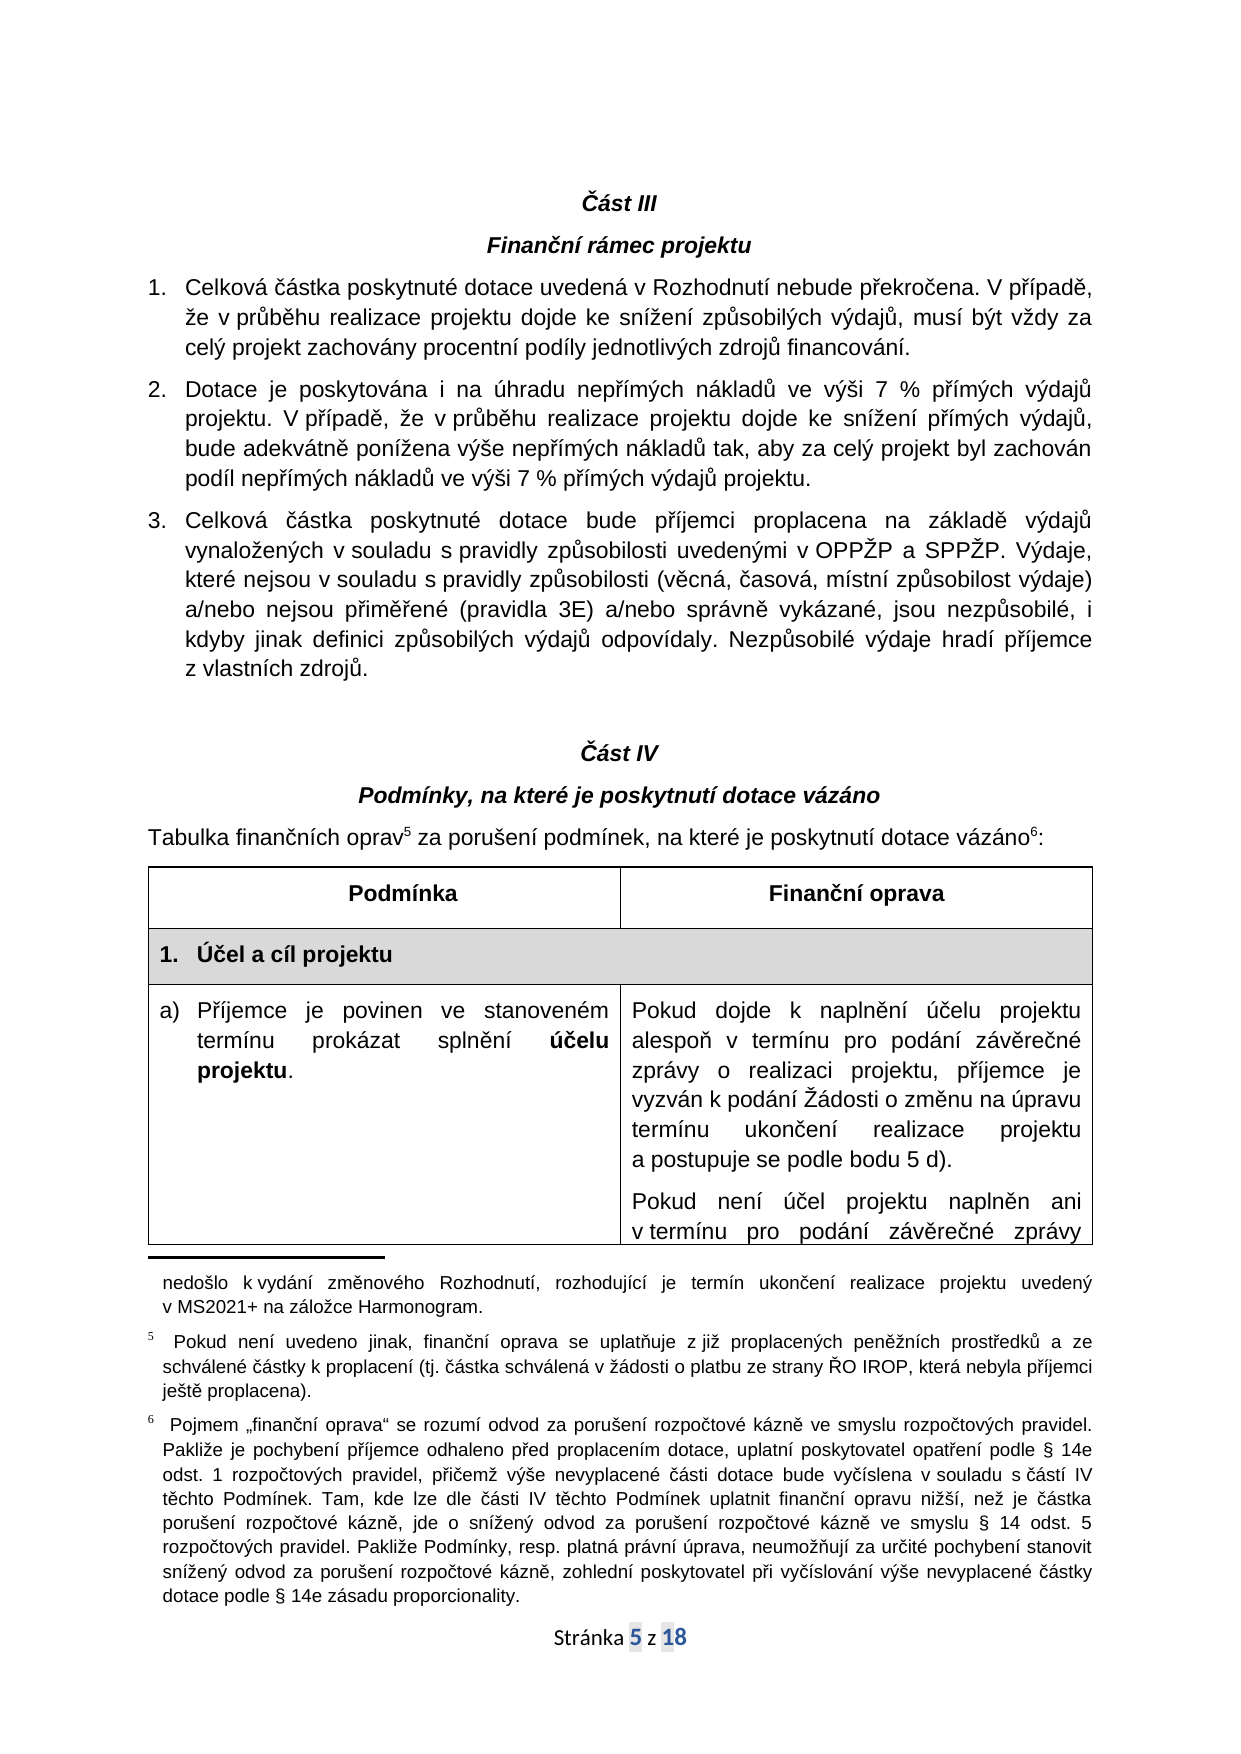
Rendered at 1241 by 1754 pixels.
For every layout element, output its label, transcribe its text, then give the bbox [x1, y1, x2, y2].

table_cell Účel a cíl projektu [149, 929, 1092, 984]
list Celková částka poskytnuté dotace bude příjemci proplacena na základě výdajů vynaložených v souladu s pravidly způsobilosti uvedenými v OPPŽP a SPPŽP. Výdaje, které nejsou v souladu s pravidly způsobilosti (věcná, časová, místní způsobilost výdaje) a/nebo nejsou přiměřené (pravidla 3E) a/nebo správně vykázané, jsou nezpůsobilé, i kdyby jinak definici způsobilých výdajů odpovídaly. Nezpůsobilé výdaje hradí příjemce z vlastních zdrojů. [148, 507, 1093, 682]
subtitle Část III [148, 190, 1093, 216]
list Dotace je poskytována i na úhradu nepřímých nákladů ve výši 7 % přímých výdajů projektu. V případě, že v průběhu realizace projektu dojde ke snížení přímých výdajů, bude adekvátně ponížena výše nepřímých nákladů tak, aby za celý projekt byl zachován podíl nepřímých nákladů ve výši 7 % přímých výdajů projektu. [148, 376, 1093, 491]
subtitle Část IV [148, 740, 1093, 766]
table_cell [149, 985, 620, 1244]
table_header Finanční oprava [621, 868, 1092, 928]
table_header Podmínka [149, 868, 620, 928]
subtitle Podmínky, na které je poskytnutí dotace vázáno [148, 782, 1093, 808]
subtitle Finanční rámec projektu [148, 232, 1093, 258]
text Tabulka finančních oprav za porušení podmínek, na které je poskytnutí dotace vázáno: [148, 824, 1093, 851]
list Celková částka poskytnuté dotace uvedená v Rozhodnutí nebude překročena. V případě, že v průběhu realizace projektu dojde ke snížení způsobilých výdajů, musí být vždy za celý projekt zachovány procentní podíly jednotlivých zdrojů financování. [148, 274, 1093, 360]
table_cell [621, 985, 1092, 1244]
